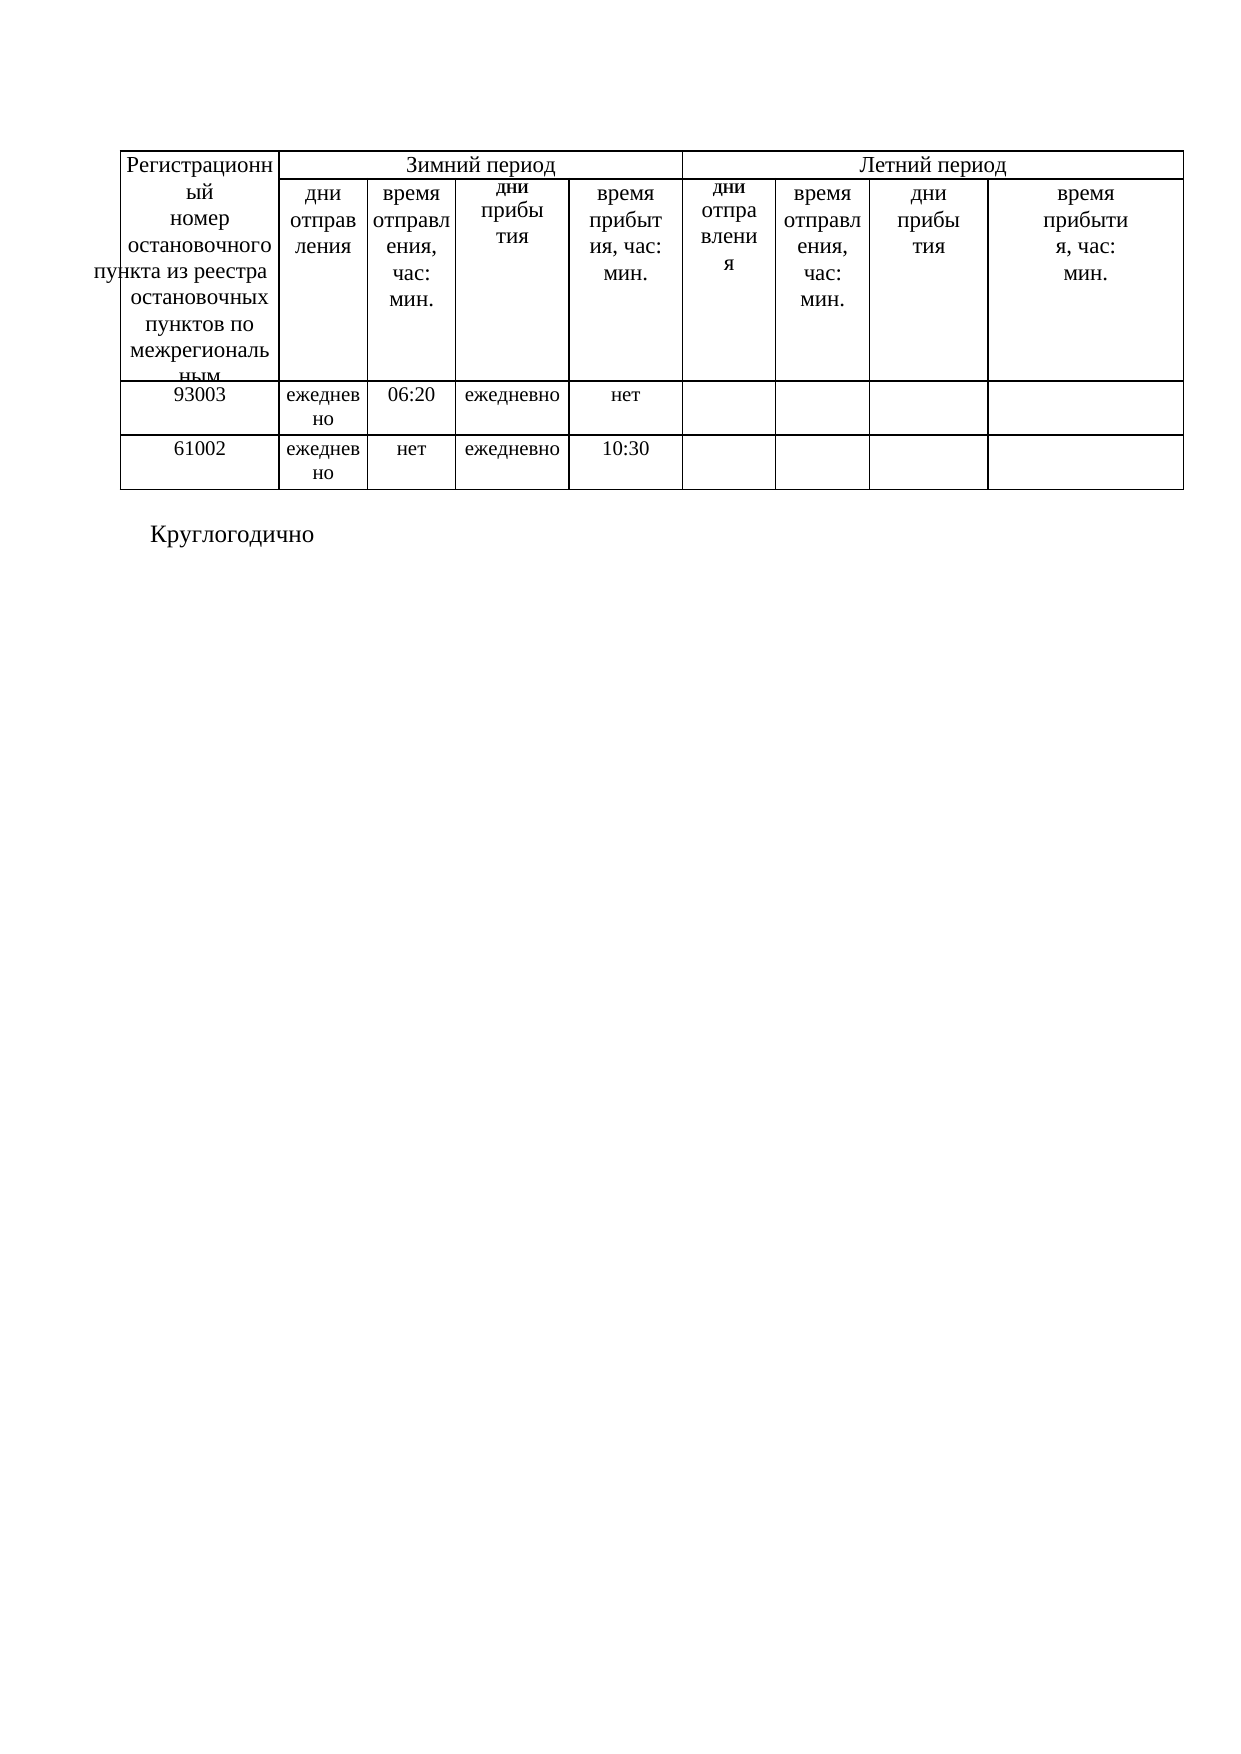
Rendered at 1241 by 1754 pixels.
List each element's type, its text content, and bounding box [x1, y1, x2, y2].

table_cell 06:20 [368, 382, 455, 434]
text Круглогодично [150, 519, 1090, 548]
table_cell нет [570, 382, 682, 434]
table_cell ДНИ отпра влени я [683, 180, 775, 380]
table_cell время прибыти я, час: мин. [989, 180, 1183, 380]
table_cell [989, 436, 1183, 489]
table_cell ДНИ прибы тия [456, 180, 568, 380]
table_cell ежедневно [456, 382, 568, 434]
table_cell [776, 436, 869, 489]
table_cell 61002 [121, 436, 278, 489]
table_cell время прибыт ия, час: мин. [570, 180, 682, 380]
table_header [121, 152, 278, 380]
table_cell нет [368, 436, 455, 489]
table_header Зимний период [280, 152, 682, 178]
table_cell [870, 436, 987, 489]
table_cell ежедневно [280, 436, 367, 489]
table_cell [870, 382, 987, 434]
table_cell дни прибы тия [870, 180, 987, 380]
table_header Летний период [683, 152, 1183, 178]
table_cell [683, 436, 775, 489]
table_cell [989, 382, 1183, 434]
table_cell время отправл ения, час: мин. [368, 180, 455, 380]
table_cell время отправл ения, час: мин. [776, 180, 869, 380]
table_cell ежедневно [456, 436, 568, 489]
table_cell 93003 [121, 382, 278, 434]
table_cell 10:30 [570, 436, 682, 489]
table_cell дни отправ ления [280, 180, 367, 380]
table_cell ежедневно [280, 382, 367, 434]
table_cell [683, 382, 775, 434]
table_cell [776, 382, 869, 434]
